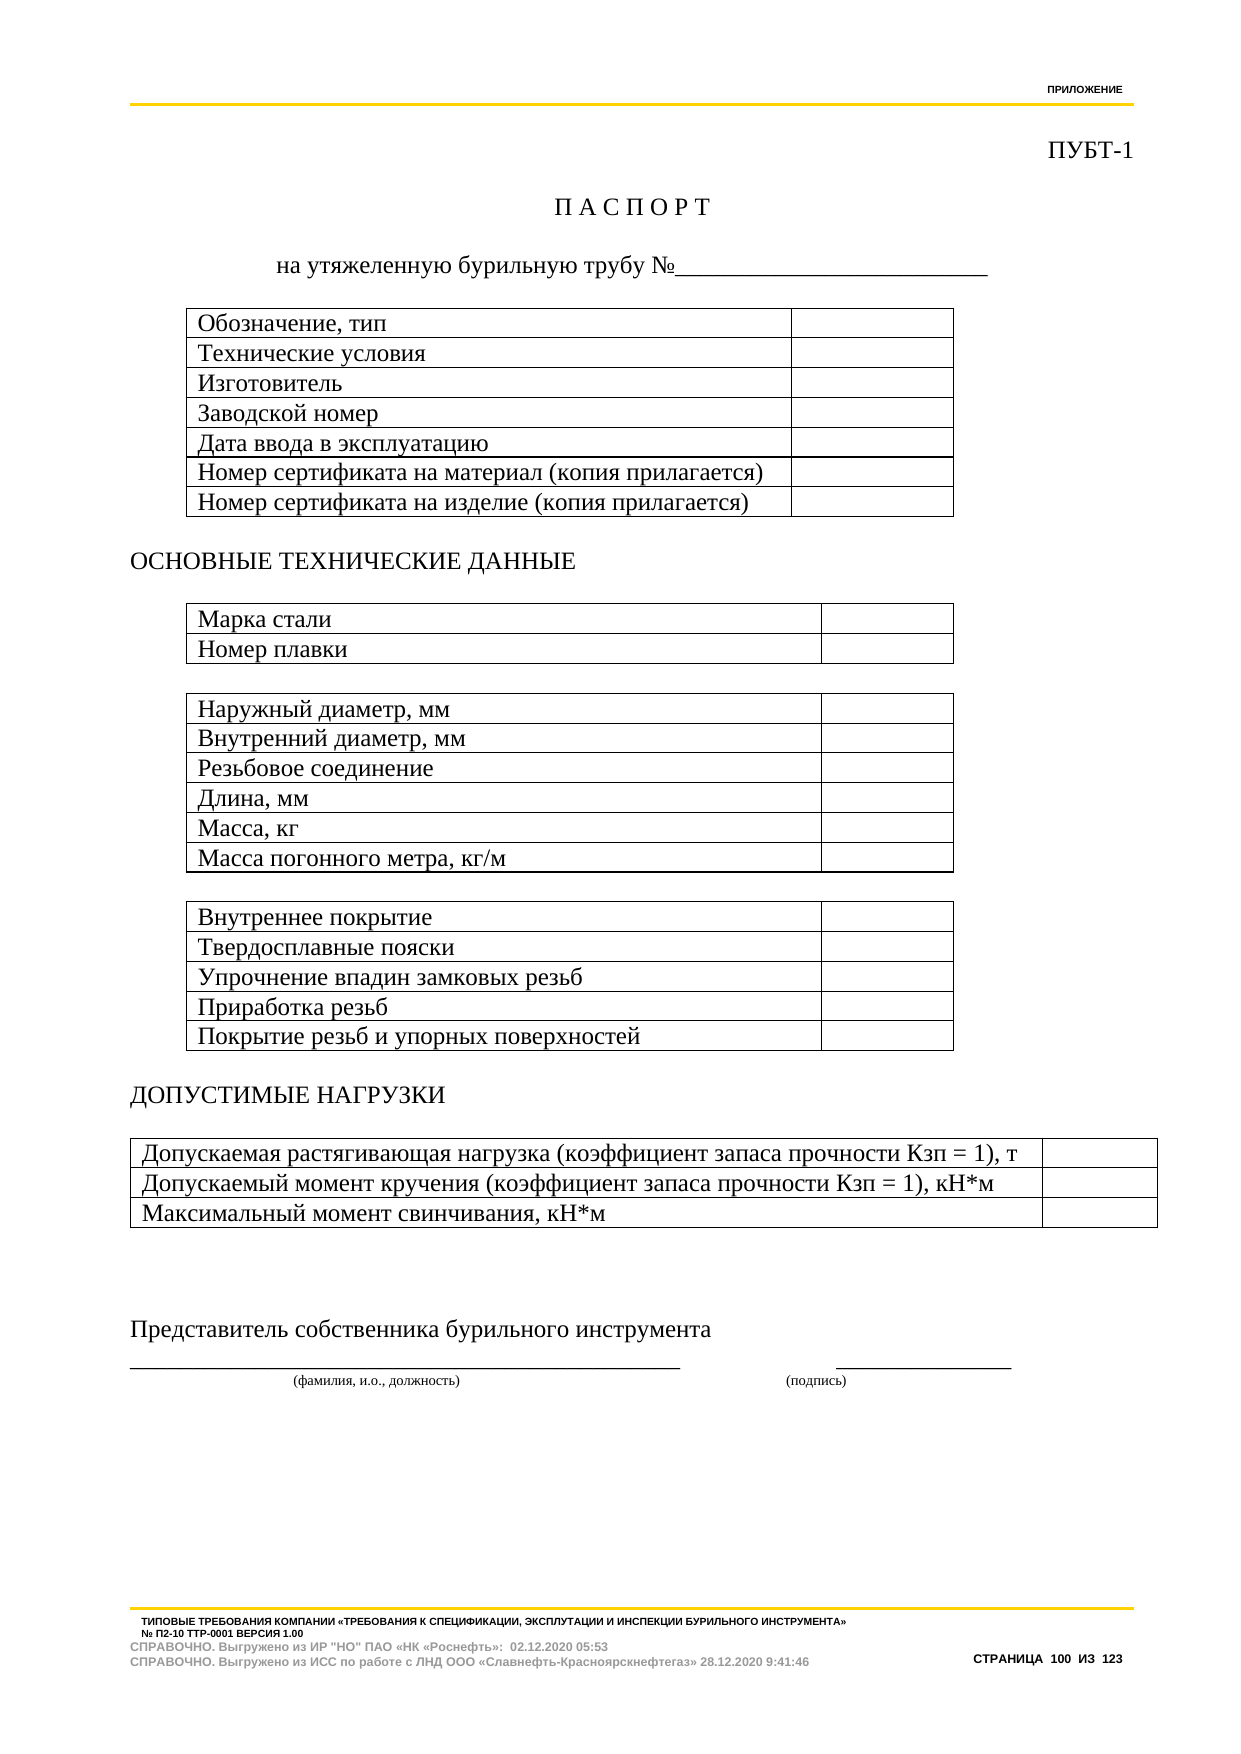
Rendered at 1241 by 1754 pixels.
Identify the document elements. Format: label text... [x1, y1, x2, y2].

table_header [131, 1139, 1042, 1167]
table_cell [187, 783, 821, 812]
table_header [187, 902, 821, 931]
text ДОПУСТИМЫЕ НАГРУЗКИ [130, 1080, 1134, 1109]
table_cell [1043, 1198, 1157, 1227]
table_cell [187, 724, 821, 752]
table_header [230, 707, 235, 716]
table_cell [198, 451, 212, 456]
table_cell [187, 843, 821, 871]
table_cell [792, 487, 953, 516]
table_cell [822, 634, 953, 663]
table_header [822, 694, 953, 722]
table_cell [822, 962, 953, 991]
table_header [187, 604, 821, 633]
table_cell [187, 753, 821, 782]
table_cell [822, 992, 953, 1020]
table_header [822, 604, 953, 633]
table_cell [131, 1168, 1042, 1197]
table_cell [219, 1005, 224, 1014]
text ПУБТ-1 [130, 135, 1134, 164]
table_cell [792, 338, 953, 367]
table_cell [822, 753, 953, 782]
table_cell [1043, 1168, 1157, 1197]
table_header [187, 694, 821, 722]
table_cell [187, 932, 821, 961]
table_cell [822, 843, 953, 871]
text на утяжеленную бурильную трубу №_________________________ [130, 250, 1134, 279]
text Представитель собственника бурильного инструмента ____________________________________________ ______________ [130, 1314, 1134, 1372]
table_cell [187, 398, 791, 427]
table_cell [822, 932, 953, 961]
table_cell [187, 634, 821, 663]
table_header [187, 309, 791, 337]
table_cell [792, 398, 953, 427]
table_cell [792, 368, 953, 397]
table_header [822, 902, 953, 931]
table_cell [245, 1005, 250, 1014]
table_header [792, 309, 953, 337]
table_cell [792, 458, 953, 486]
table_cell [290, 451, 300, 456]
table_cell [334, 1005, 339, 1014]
text (фамилия, и.о., должность) (подпись) [130, 1372, 1134, 1400]
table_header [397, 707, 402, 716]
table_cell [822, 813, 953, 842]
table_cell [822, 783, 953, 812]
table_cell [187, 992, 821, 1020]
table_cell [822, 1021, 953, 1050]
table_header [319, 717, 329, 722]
text П А С П О Р Т [130, 192, 1134, 221]
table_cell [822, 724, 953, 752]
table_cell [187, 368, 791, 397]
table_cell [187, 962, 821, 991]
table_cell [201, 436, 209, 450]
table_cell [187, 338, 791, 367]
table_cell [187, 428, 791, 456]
text ОСНОВНЫЕ ТЕХНИЧЕСКИЕ ДАННЫЕ [130, 546, 1134, 574]
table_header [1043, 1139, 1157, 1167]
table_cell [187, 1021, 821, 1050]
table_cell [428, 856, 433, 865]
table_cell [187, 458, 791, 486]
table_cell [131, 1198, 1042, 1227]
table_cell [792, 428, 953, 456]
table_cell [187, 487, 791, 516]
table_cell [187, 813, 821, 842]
